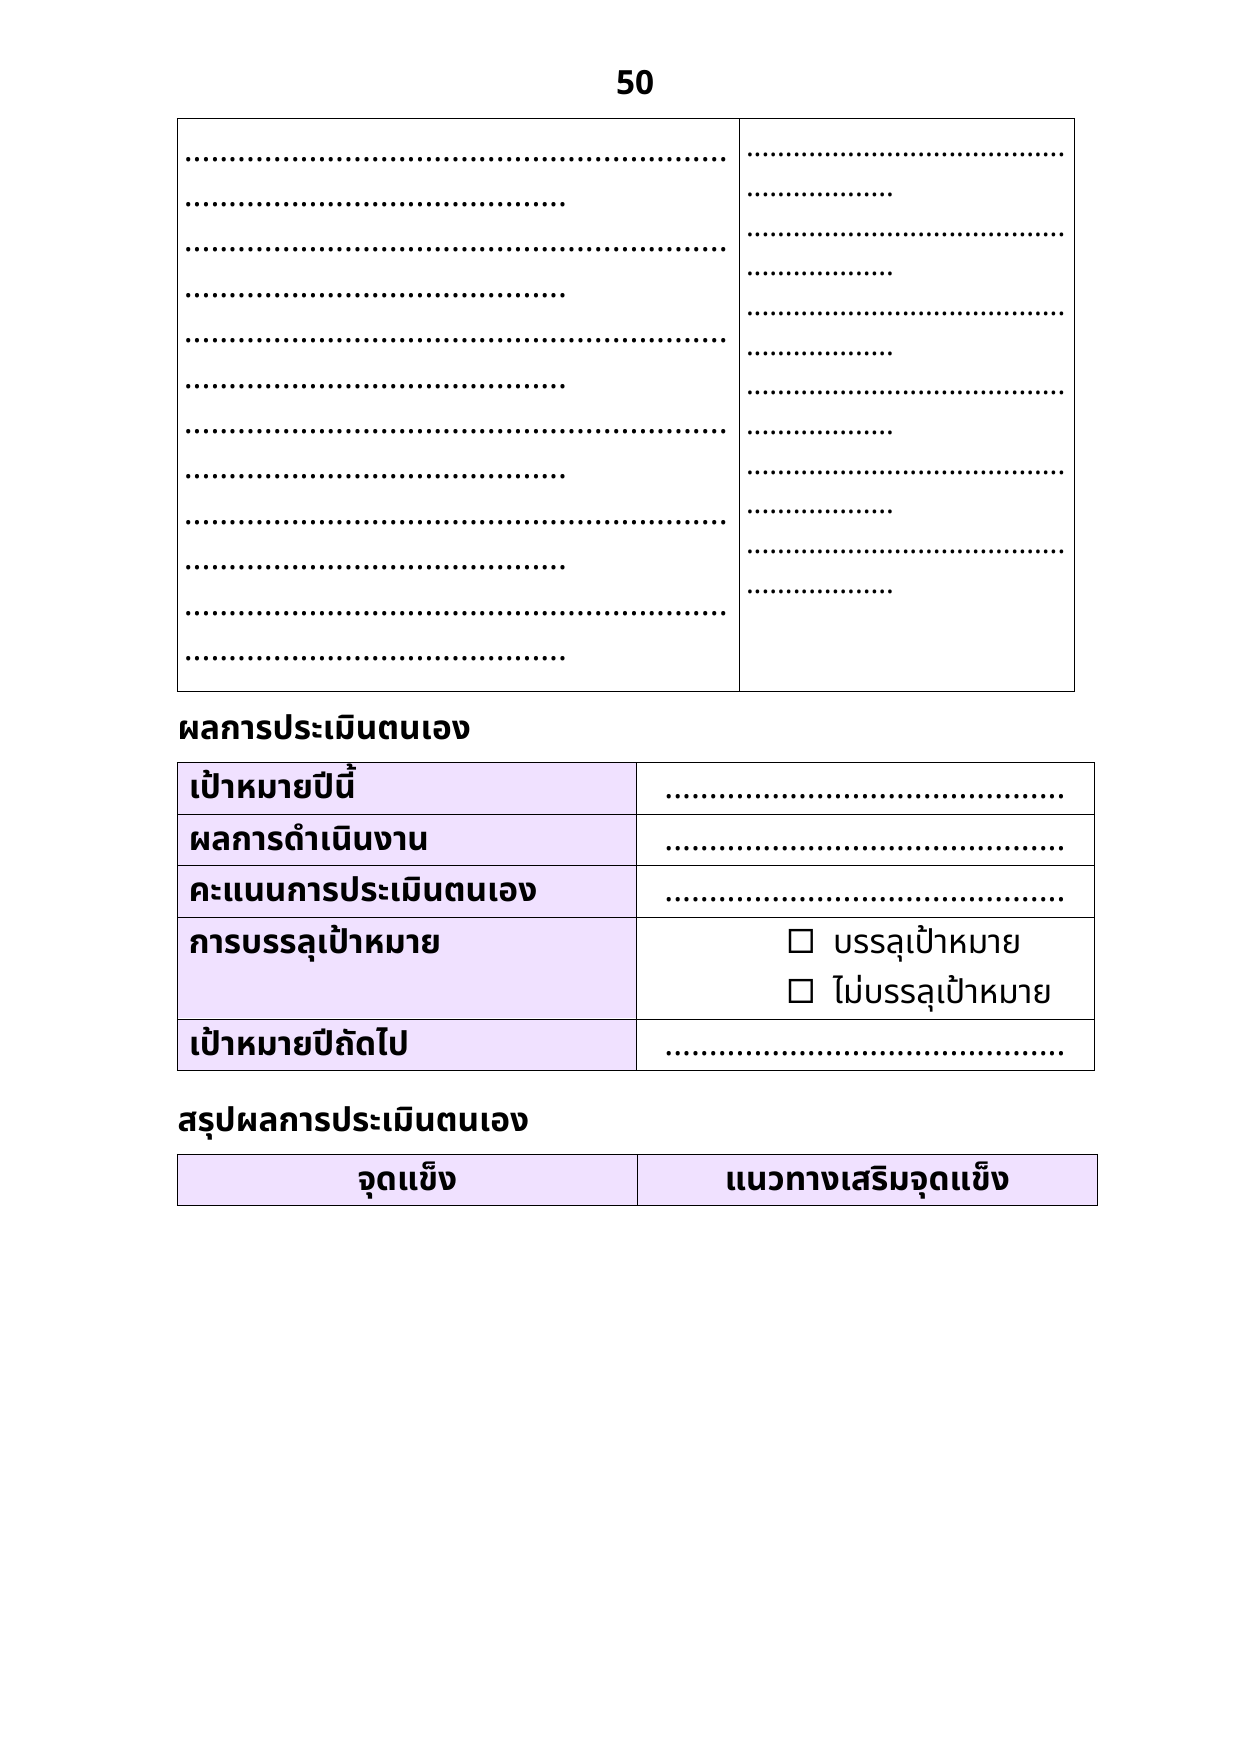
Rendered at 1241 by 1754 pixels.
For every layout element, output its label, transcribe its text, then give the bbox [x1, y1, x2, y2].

text สรุปผลการประเมินตนเอง [177, 1096, 1092, 1146]
table_cell การบรรลุเป้าหมาย [178, 918, 636, 1018]
table_header จุดแข็ง [178, 1155, 637, 1205]
table_cell บรรลุเป้าหมาย ไม่บรรลุเป้าหมาย [637, 918, 1094, 1018]
table_cell ............................................. [637, 815, 1094, 865]
table_cell ........................................................................................................ ........................................................................................................ ........................................................................................................ ........................................................................................................ ........................................................................................................ ........................................................................................................ [178, 119, 739, 691]
table_header เป้าหมายปีนี้ [178, 763, 636, 814]
table_cell ............................................. [637, 866, 1094, 917]
table_header ............................................. [637, 763, 1094, 814]
table_cell ผลการดำเนินงาน [178, 815, 636, 865]
table_cell เป้าหมายปีถัดไป [178, 1020, 636, 1070]
text ผลการประเมินตนเอง [177, 704, 1092, 755]
table_cell ............................................. [637, 1020, 1094, 1070]
table_cell คะแนนการประเมินตนเอง [178, 866, 636, 917]
table_header แนวทางเสริมจุดแข็ง [638, 1155, 1097, 1205]
table_cell ............................................................ ............................................................ ............................................................ ............................................................ ............................................................ ............................................................ [740, 119, 1074, 691]
